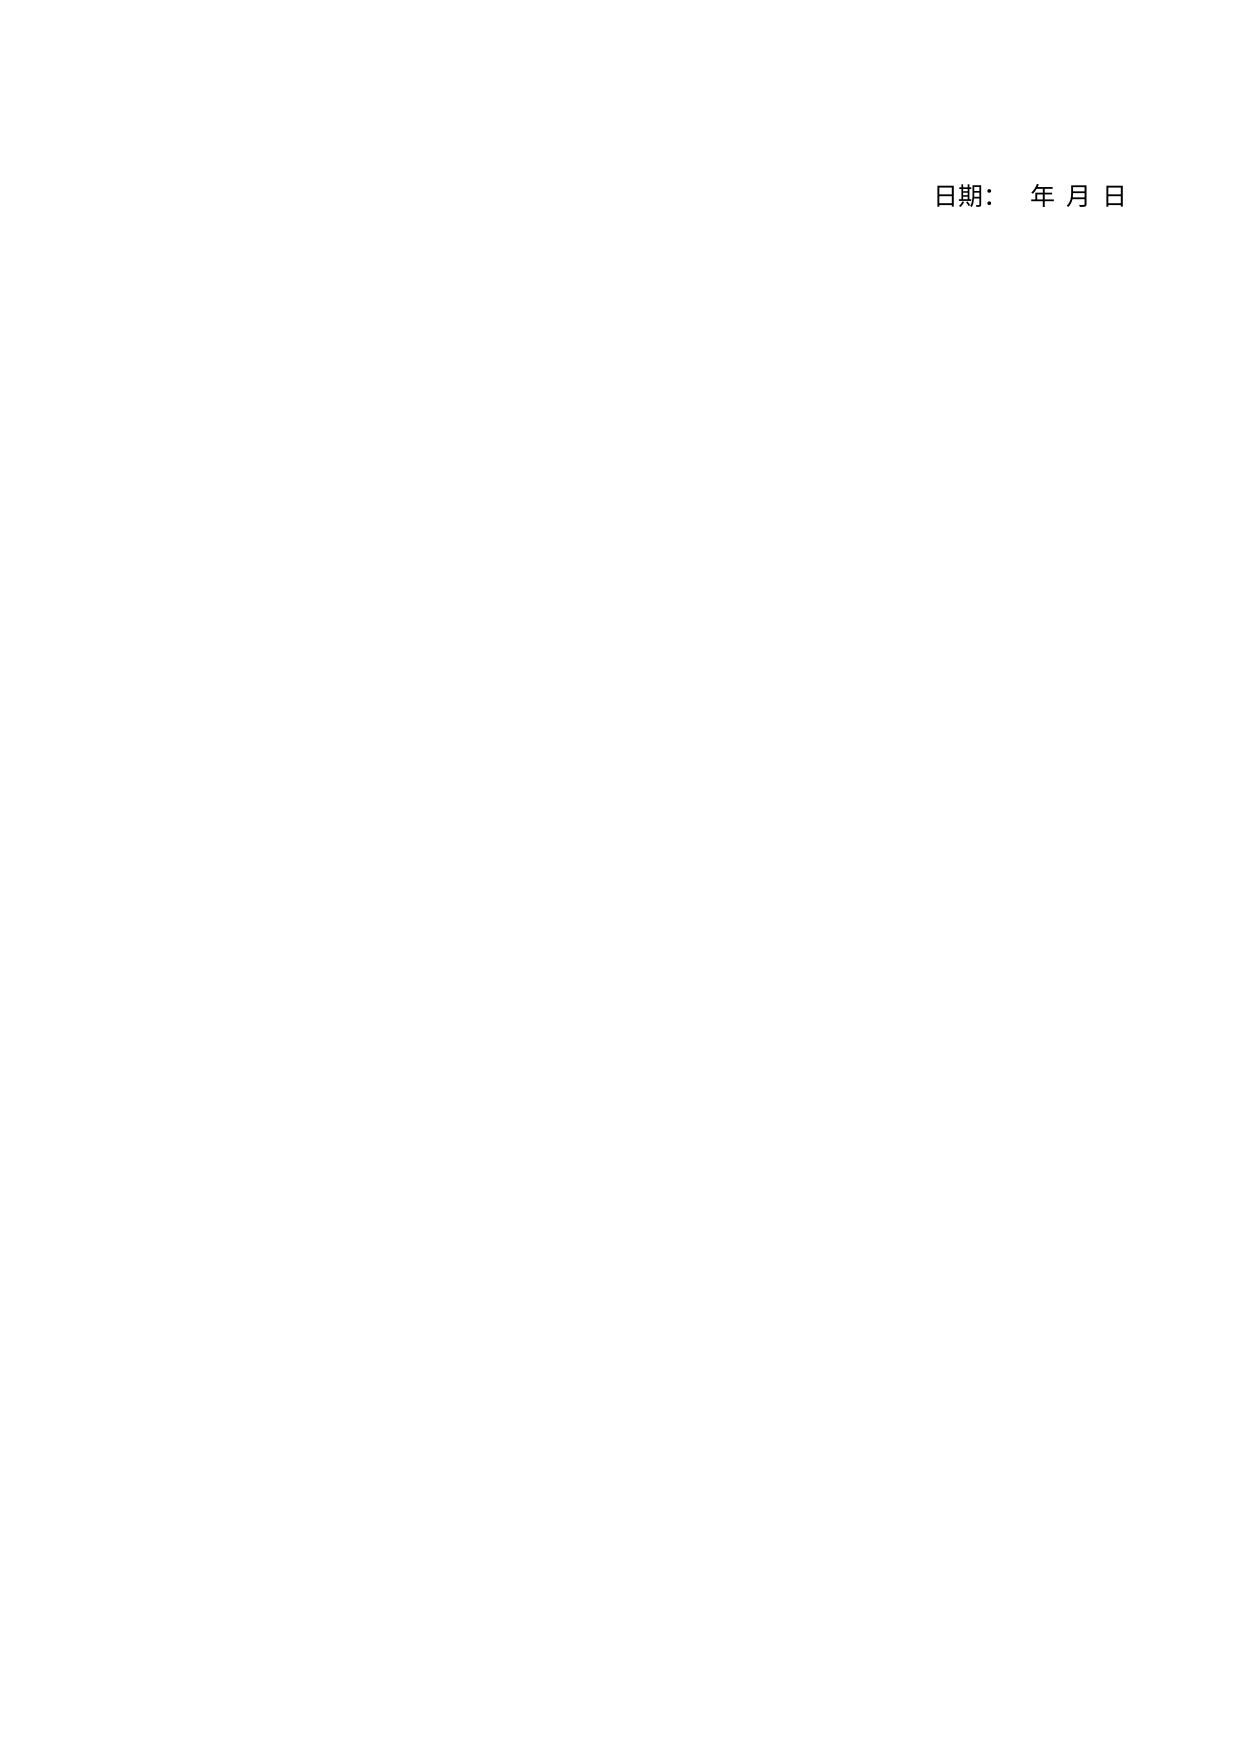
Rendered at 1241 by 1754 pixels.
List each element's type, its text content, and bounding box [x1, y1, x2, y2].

text 日期： 年 月 日 [112, 162, 1128, 227]
